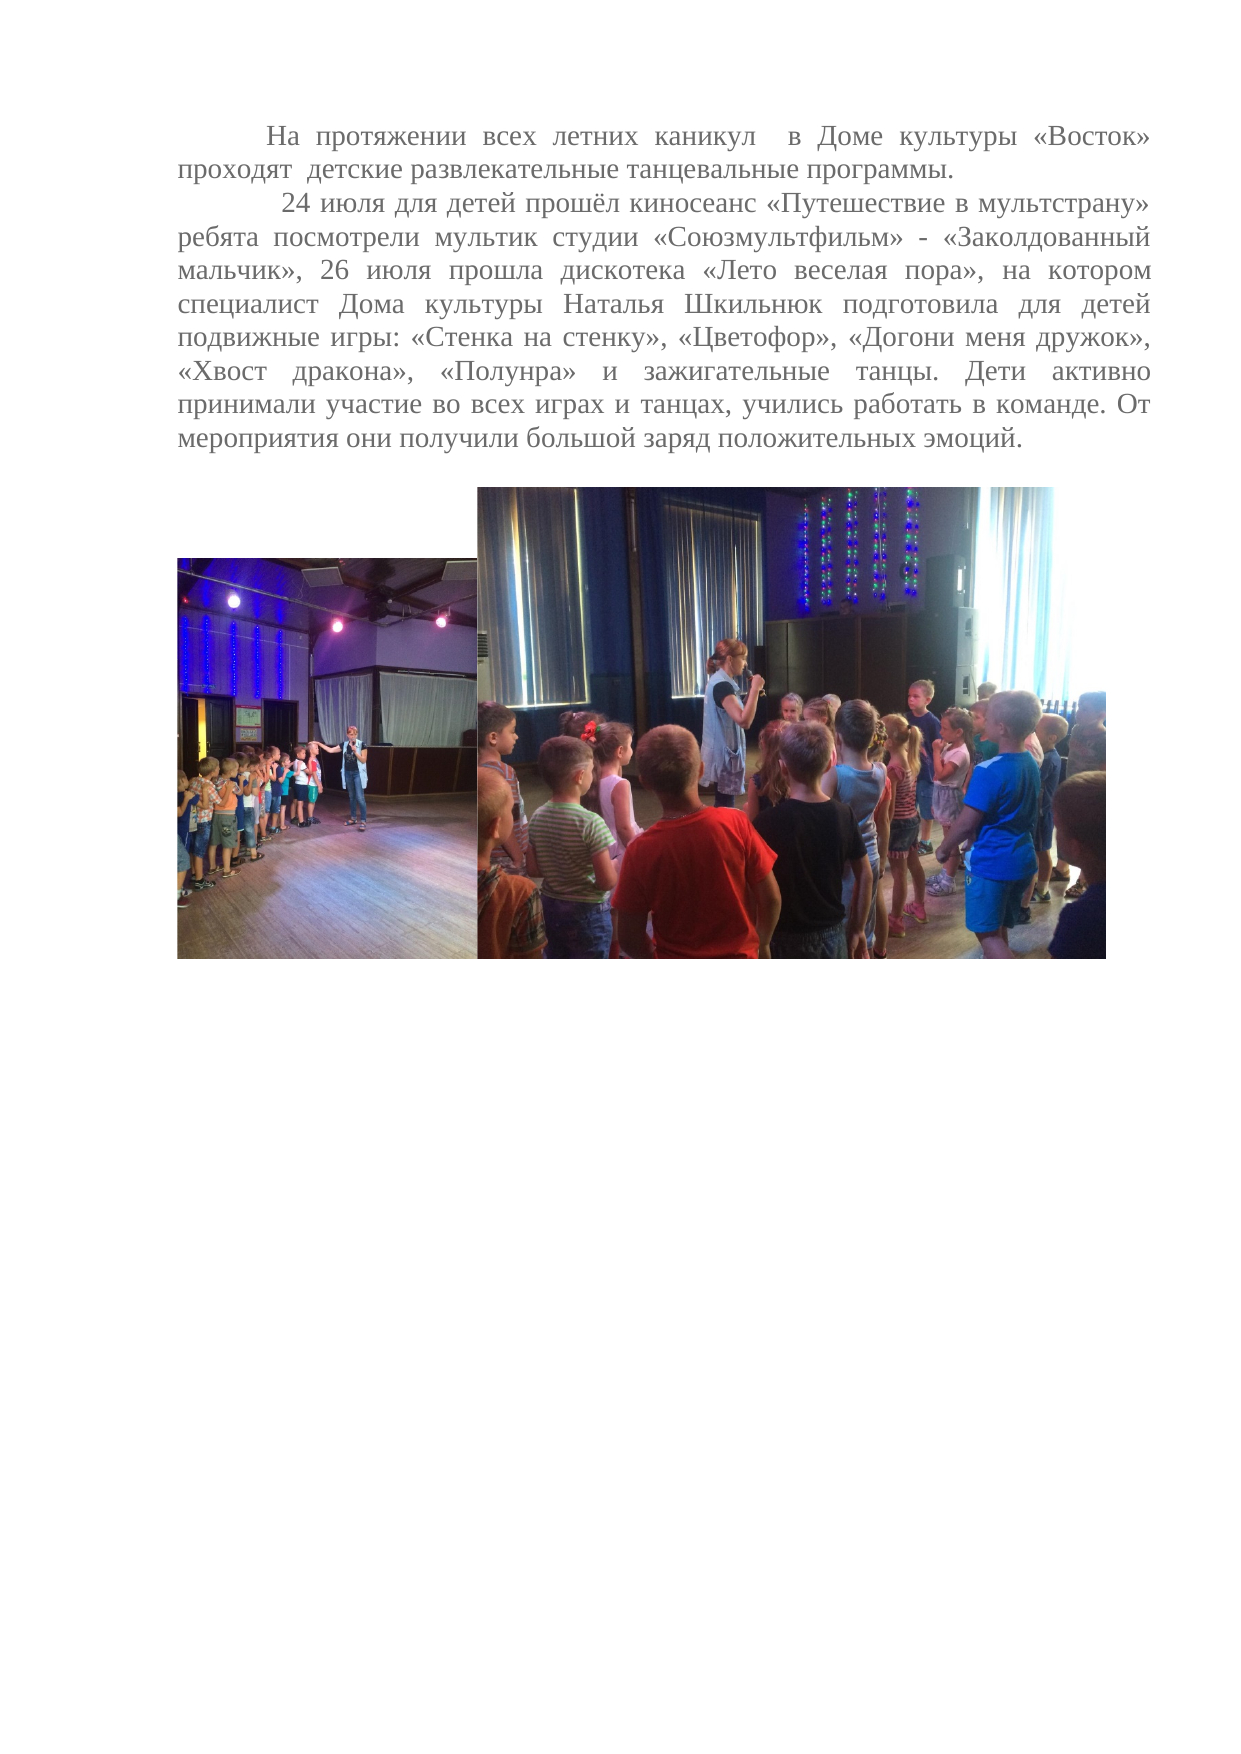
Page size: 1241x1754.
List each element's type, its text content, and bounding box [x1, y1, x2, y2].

picture [177, 487, 1106, 959]
text На протяжении всех летних каникул в Доме культуры «Восток» проходят детские развлекательные танцевальные программы. [177, 118, 1152, 185]
text 24 июля для детей прошёл киносеанс «Путешествие в мультстрану» ребята посмотрели мультик студии «Союзмультфильм» - «Заколдованный мальчик», 26 июля прошла дискотека «Лето веселая пора», на котором специалист Дома культуры Наталья Шкильнюк подготовила для детей подвижные игры: «Стенка на стенку», «Цветофор», «Догони меня дружок», «Хвост дракона», «Полунра» и зажигательные танцы. Дети активно принимали участие во всех играх и танцах, учились работать в команде. От мероприятия они получили большой заряд положительных эмоций. [177, 185, 1152, 453]
